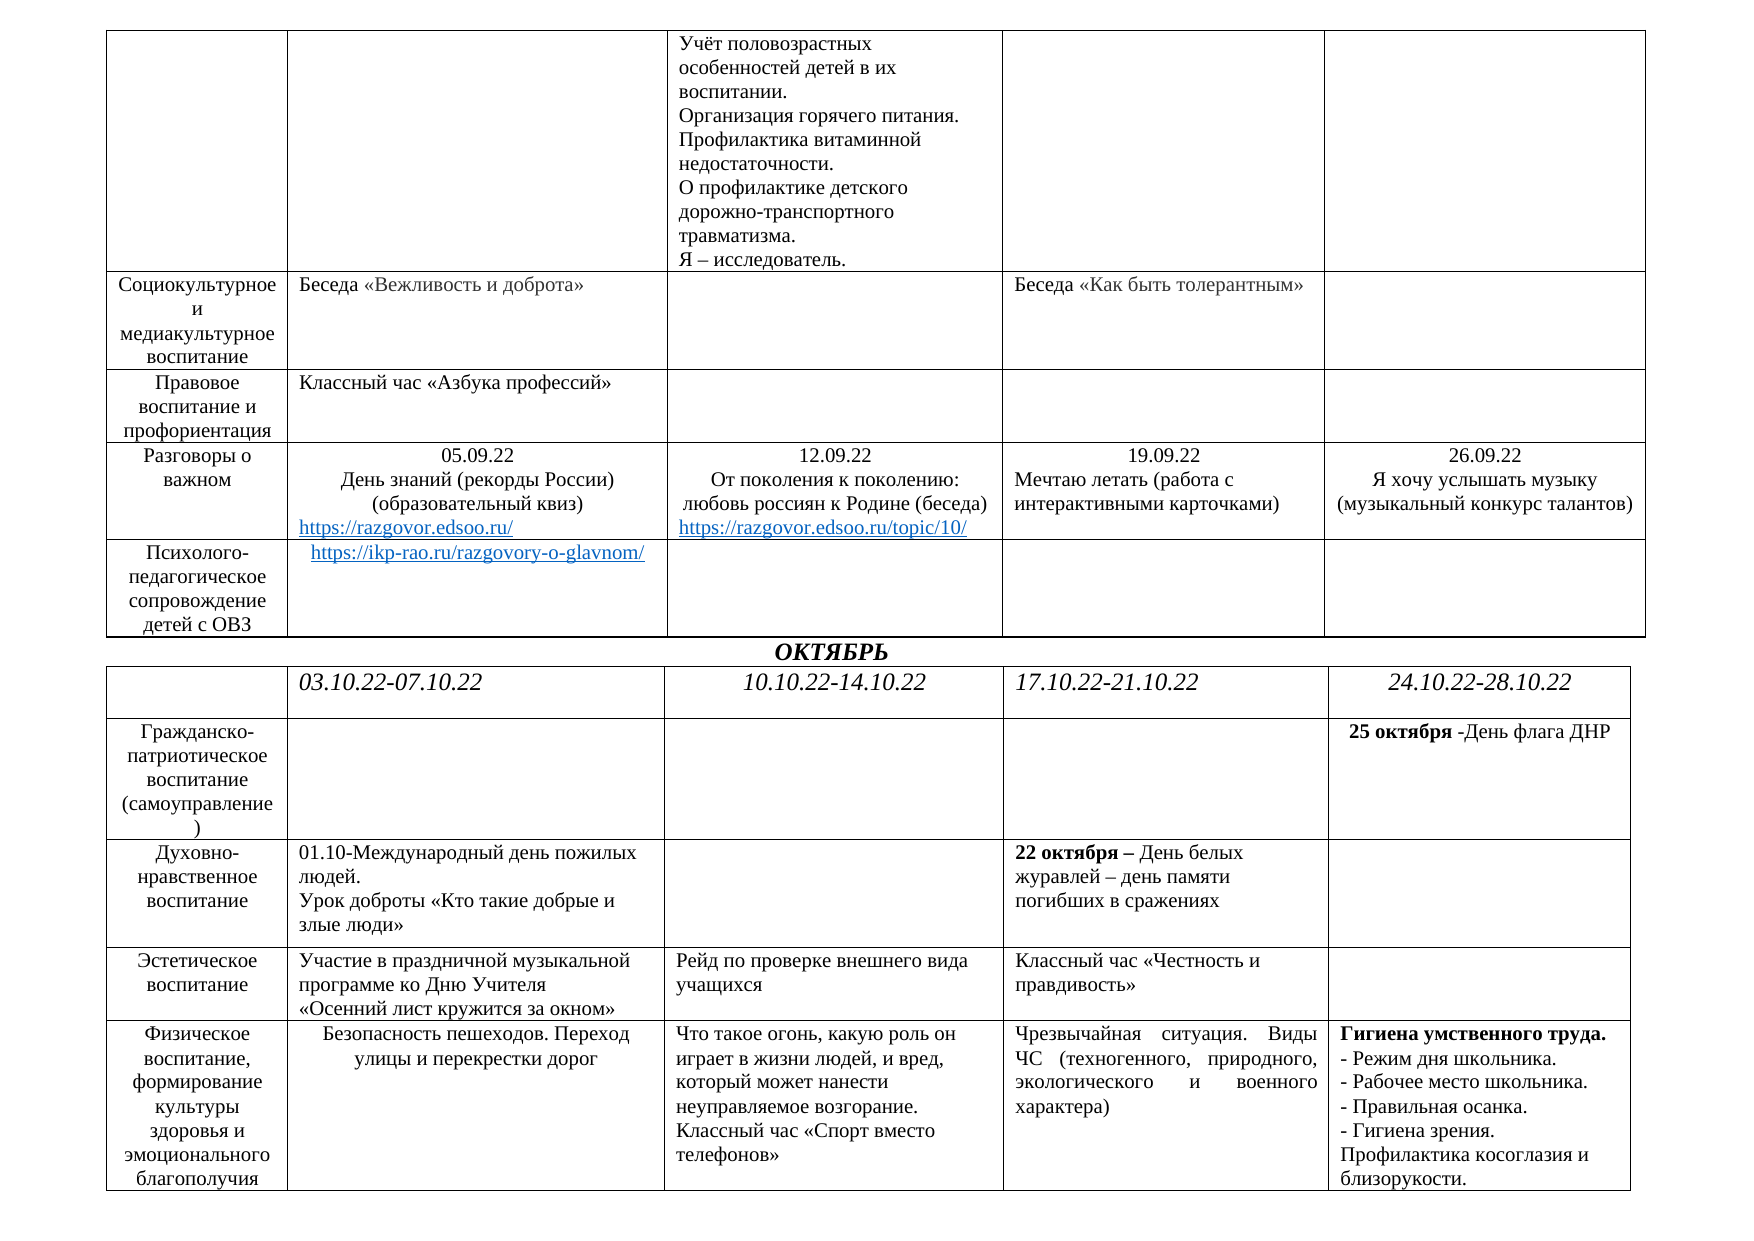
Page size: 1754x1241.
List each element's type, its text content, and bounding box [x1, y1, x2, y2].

table_cell Классный час «Честность и правдивость» [1004, 948, 1328, 1020]
table_header 03.10.22-07.10.22 [288, 667, 664, 717]
text ОКТЯБРЬ [118, 638, 1636, 666]
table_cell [288, 1021, 664, 1190]
table_cell Разговоры о важном [107, 443, 287, 539]
table_cell 26.09.22 Я хочу услышать музыку (музыкальный конкурс талантов) [1325, 443, 1645, 539]
table_cell [1325, 370, 1645, 442]
table_header 10.10.22-14.10.22 [665, 667, 1003, 717]
table_cell 19.09.22 Мечтаю летать (работа с интерактивными карточками) [1003, 443, 1324, 539]
table_cell 05.09.22 День знаний (рекорды России) (образовательный квиз) https://razgovor.edsoo.ru/ [288, 443, 667, 539]
table_cell Социокультурное и медиакультурное воспитание [107, 272, 287, 368]
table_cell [1329, 1021, 1630, 1190]
table_cell [665, 719, 1003, 839]
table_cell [107, 31, 287, 271]
table_cell Правовое воспитание и профориентация [107, 370, 287, 442]
table_cell [668, 540, 1002, 636]
table_header [107, 667, 287, 717]
table_cell 12.09.22 От поколения к поколению: любовь россиян к Родине (беседа) https://razgovor.edsoo.ru/topic/10/ [668, 443, 1002, 539]
table_cell [1329, 948, 1630, 1020]
table_cell [1325, 272, 1645, 368]
table_cell [1004, 719, 1328, 839]
table_cell [1003, 540, 1324, 636]
table_cell [668, 272, 1002, 368]
table_cell Психолого-педагогическое сопровождение детей с ОВЗ [107, 540, 287, 636]
table_cell 01.10-Международный день пожилых людей. Урок доброты «Кто такие добрые и злые люди» [288, 840, 664, 947]
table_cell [665, 1021, 1003, 1190]
table_cell https://ikp-rao.ru/razgovory-o-glavnom/ [288, 540, 667, 636]
table_header 24.10.22-28.10.22 [1329, 667, 1630, 717]
table_cell Духовно-нравственное воспитание [107, 840, 287, 947]
table_cell [288, 719, 664, 839]
table_cell [1329, 840, 1630, 947]
table_cell Рейд по проверке внешнего вида учащихся [665, 948, 1003, 1020]
table_cell Эстетическое воспитание [107, 948, 287, 1020]
table_cell [1003, 370, 1324, 442]
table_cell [288, 31, 667, 271]
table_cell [107, 1021, 287, 1190]
table_cell 22 октября – День белых журавлей – день памяти погибших в сражениях [1004, 840, 1328, 947]
table_cell Гражданско-патриотическое воспитание (самоуправление) [107, 719, 287, 839]
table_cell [1004, 1021, 1328, 1190]
table_cell [1325, 31, 1645, 271]
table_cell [1003, 31, 1324, 271]
table_cell [665, 840, 1003, 947]
table_cell Беседа «Вежливость и доброта» [288, 272, 667, 368]
table_header 17.10.22-21.10.22 [1004, 667, 1328, 717]
table_cell Беседа «Как быть толерантным» [1003, 272, 1324, 368]
table_cell [1325, 540, 1645, 636]
table_cell Классный час «Азбука профессий» [288, 370, 667, 442]
table_cell [668, 370, 1002, 442]
table_cell 25 октября -День флага ДНР [1329, 719, 1630, 839]
table_cell Участие в праздничной музыкальной программе ко Дню Учителя «Осенний лист кружится за окном» [288, 948, 664, 1020]
